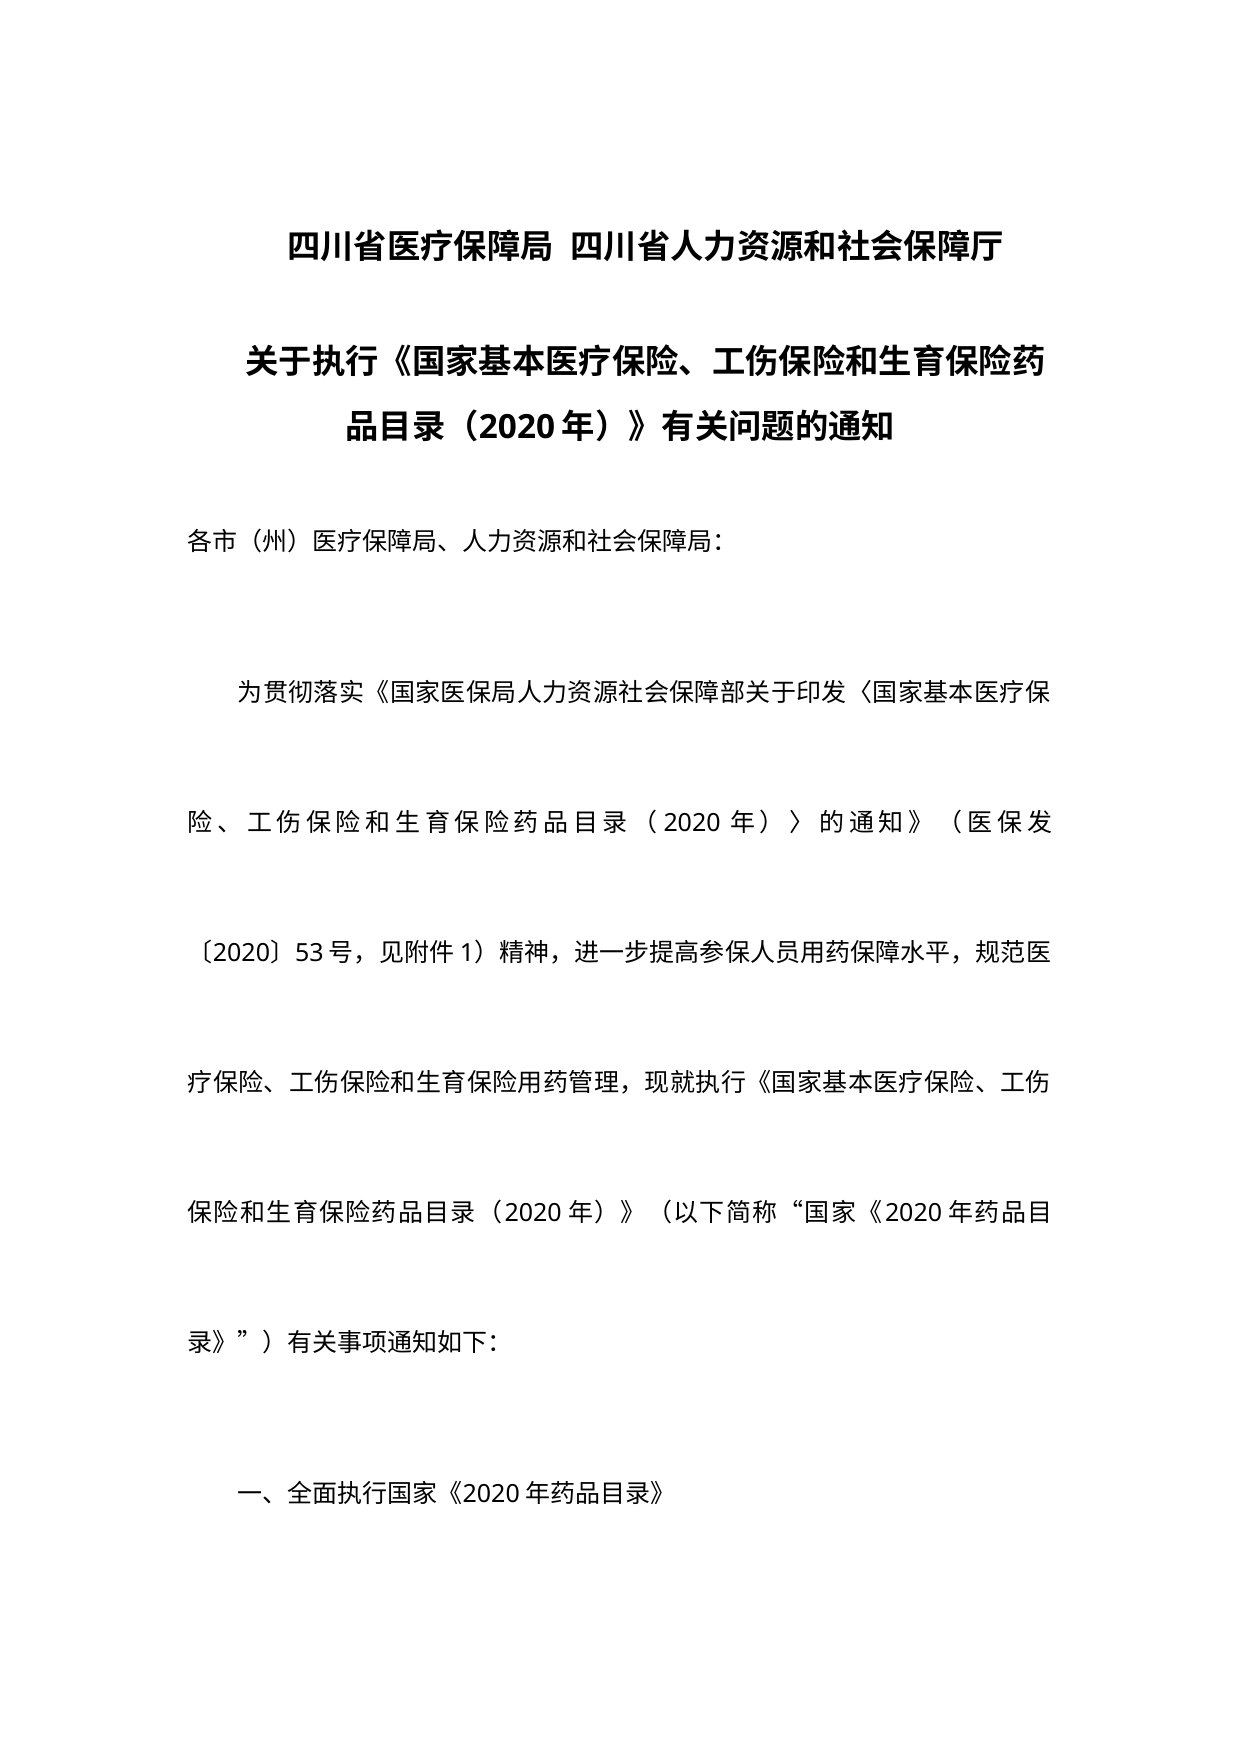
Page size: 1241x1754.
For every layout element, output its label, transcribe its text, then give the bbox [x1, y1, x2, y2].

text 四川省医疗保障局 四川省人力资源和社会保障厅 [187, 212, 1053, 277]
text 为贯彻落实《国家医保局人力资源社会保障部关于印发〈国家基本医疗保险、工伤保险和生育保险药品目录（2020年）〉的通知》（医保发〔2020〕53号，见附件1）精神，进一步提高参保人员用药保障水平，规范医疗保险、工伤保险和生育保险用药管理，现就执行《国家基本医疗保险、工伤保险和生育保险药品目录（2020年）》（以下简称“国家《2020年药品目录》”）有关事项通知如下： [187, 658, 1053, 1373]
text 关于执行《国家基本医疗保险、工伤保险和生育保险药品目录（2020年）》有关问题的通知 [187, 327, 1053, 457]
text 各市（州）医疗保障局、人力资源和社会保障局： [187, 507, 1053, 572]
text 一、全面执行国家《2020年药品目录》 [187, 1459, 1053, 1524]
